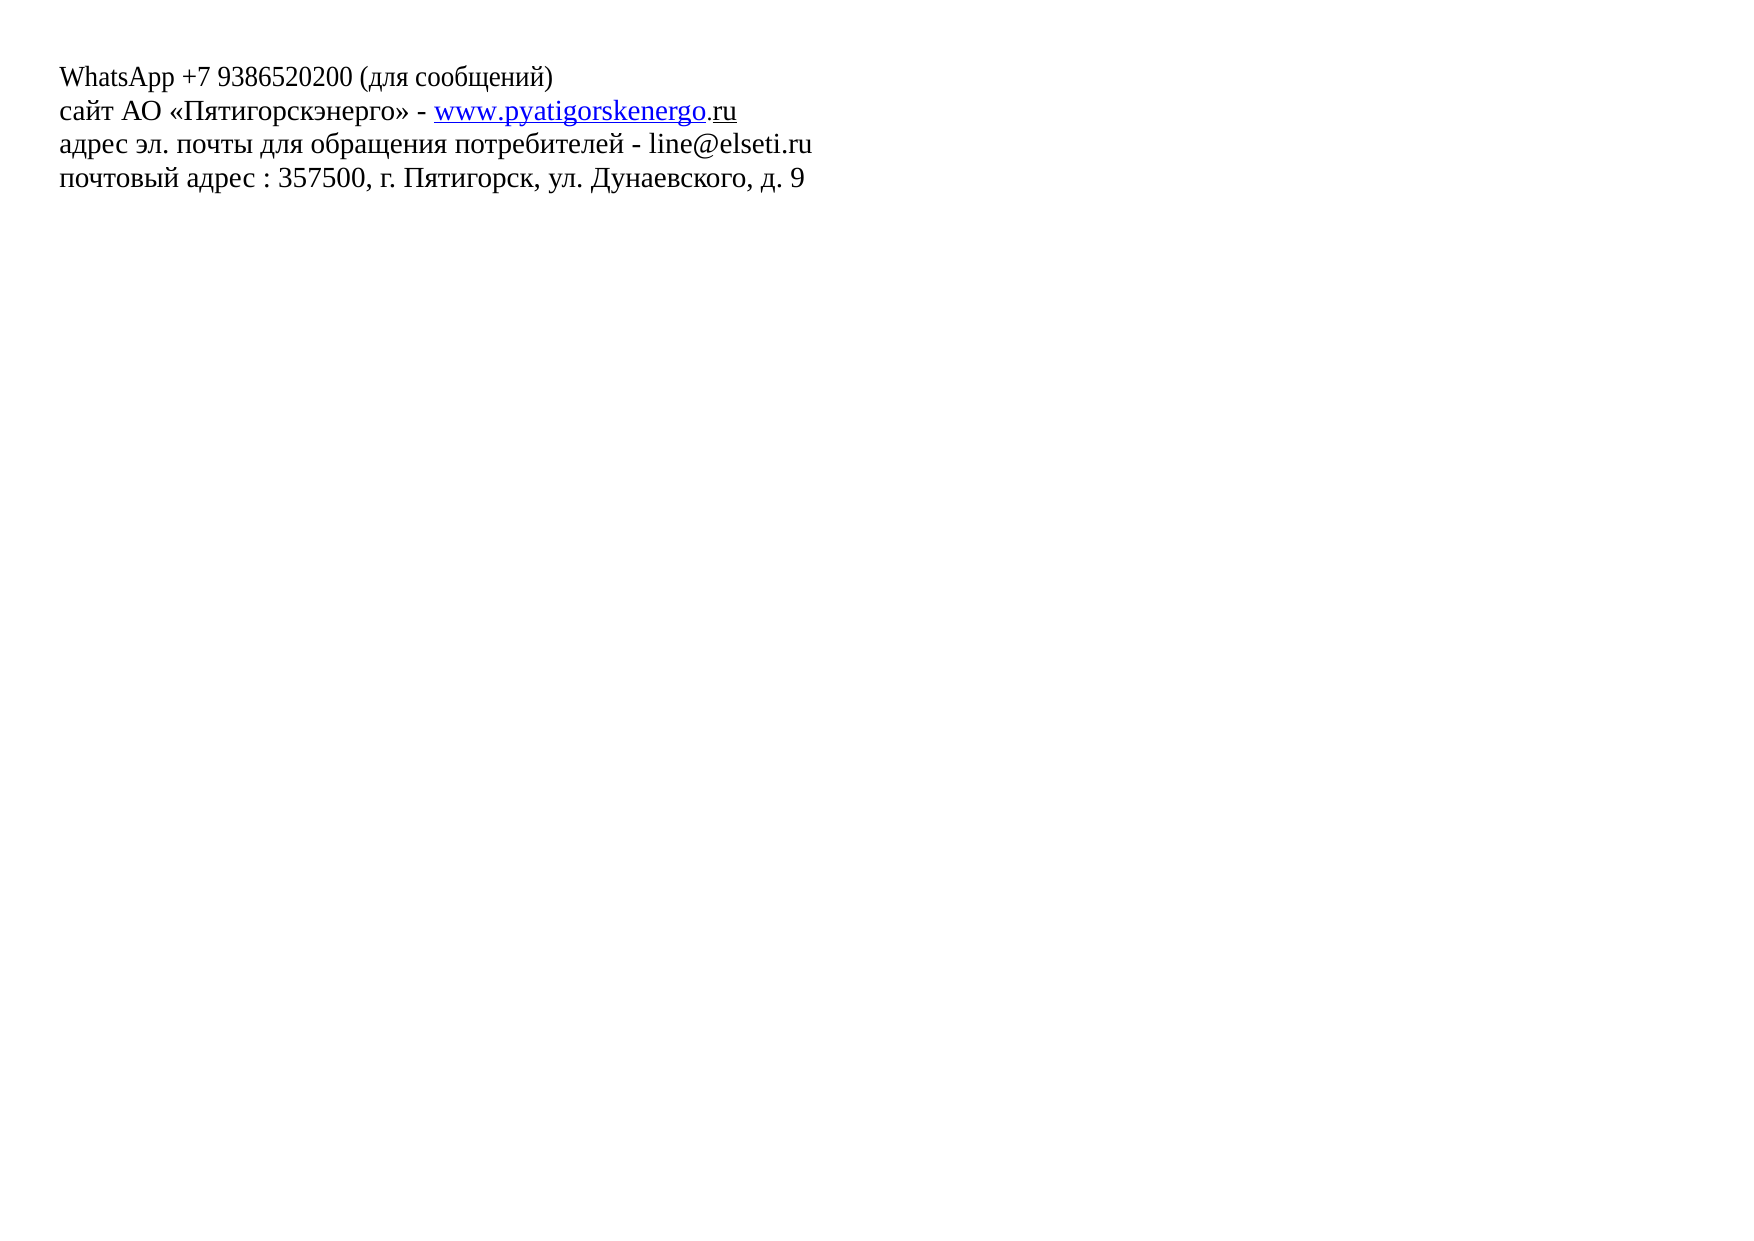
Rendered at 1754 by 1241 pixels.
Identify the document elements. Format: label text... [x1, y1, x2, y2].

text адрес эл. почты для обращения потребителей - line@elseti.ru [59, 126, 1695, 160]
text почтовый адрес : 357500, г. Пятигорск, ул. Дунаевского, д. 9 [59, 160, 1695, 193]
text WhatsApp +7 9386520200 (для сообщений) [59, 59, 1695, 93]
text сайт АО «Пятигорскэнерго» - www.pyatigorskenergo.ru [59, 93, 1695, 126]
